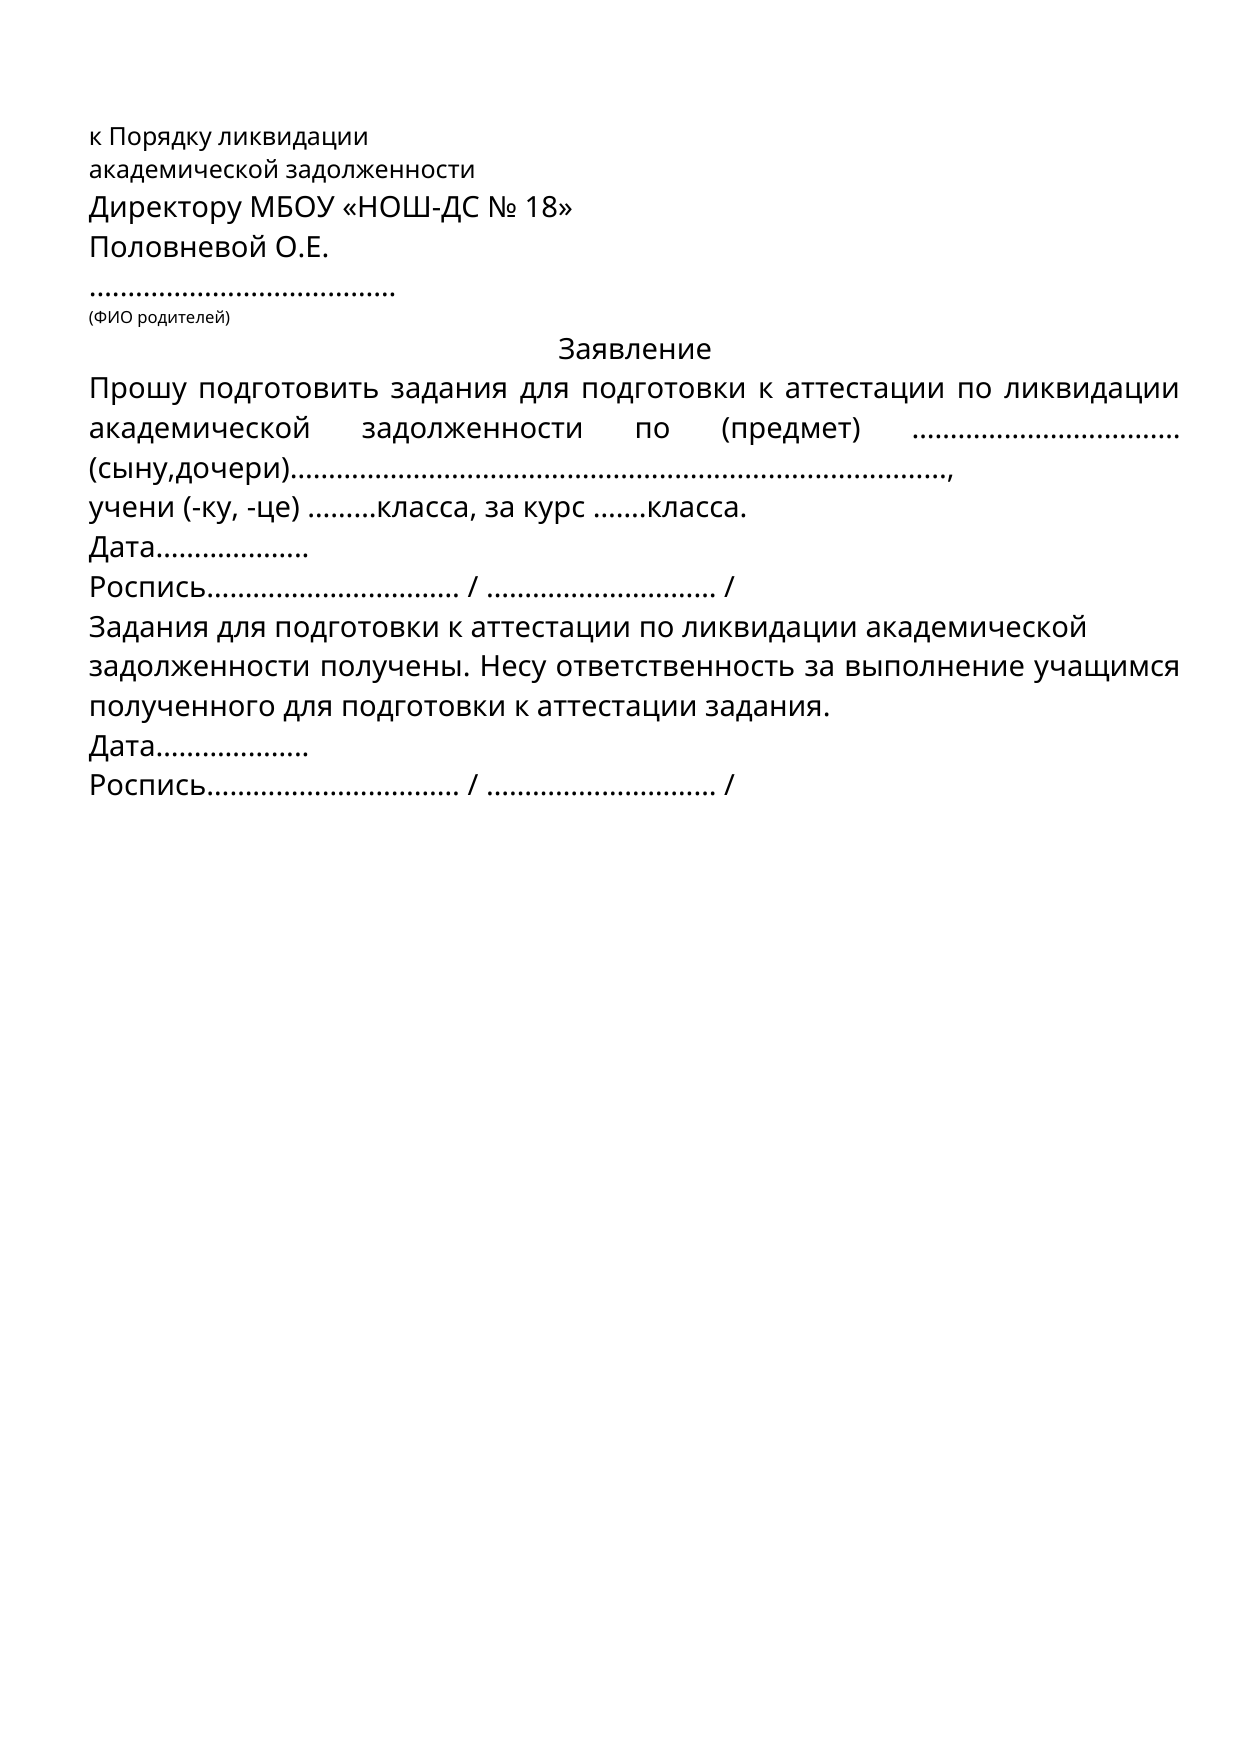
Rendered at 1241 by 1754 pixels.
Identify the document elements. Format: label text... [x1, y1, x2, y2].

text учени (-ку, -це) ………класса, за курс …….класса. [89, 487, 1181, 526]
text Дата……………….. [89, 526, 1181, 566]
text (ФИО родителей) [89, 305, 1181, 328]
text Роспись…………………………… / ………………………… / [89, 764, 1181, 804]
text Заявление [89, 328, 1181, 368]
text Прошу подготовить задания для подготовки к аттестации по ликвидации академической задолженности по (предмет) …………………….…….… (сыну,дочери)…………………………………………....................................., [89, 368, 1181, 487]
text .………………………………… [89, 266, 1181, 305]
text Задания для подготовки к аттестации по ликвидации академической [89, 606, 1181, 646]
text к Порядку ликвидации [89, 118, 1181, 152]
text Дата……………….. [89, 725, 1181, 764]
text Роспись…………………………… / ………………………… / [89, 566, 1181, 606]
text Директору МБОУ «НОШ-ДС № 18» [89, 186, 1181, 226]
text академической задолженности [89, 152, 1181, 186]
text задолженности получены. Несу ответственность за выполнение учащимся полученного для подготовки к аттестации задания. [89, 646, 1181, 725]
text Половневой О.Е. [89, 226, 1181, 266]
